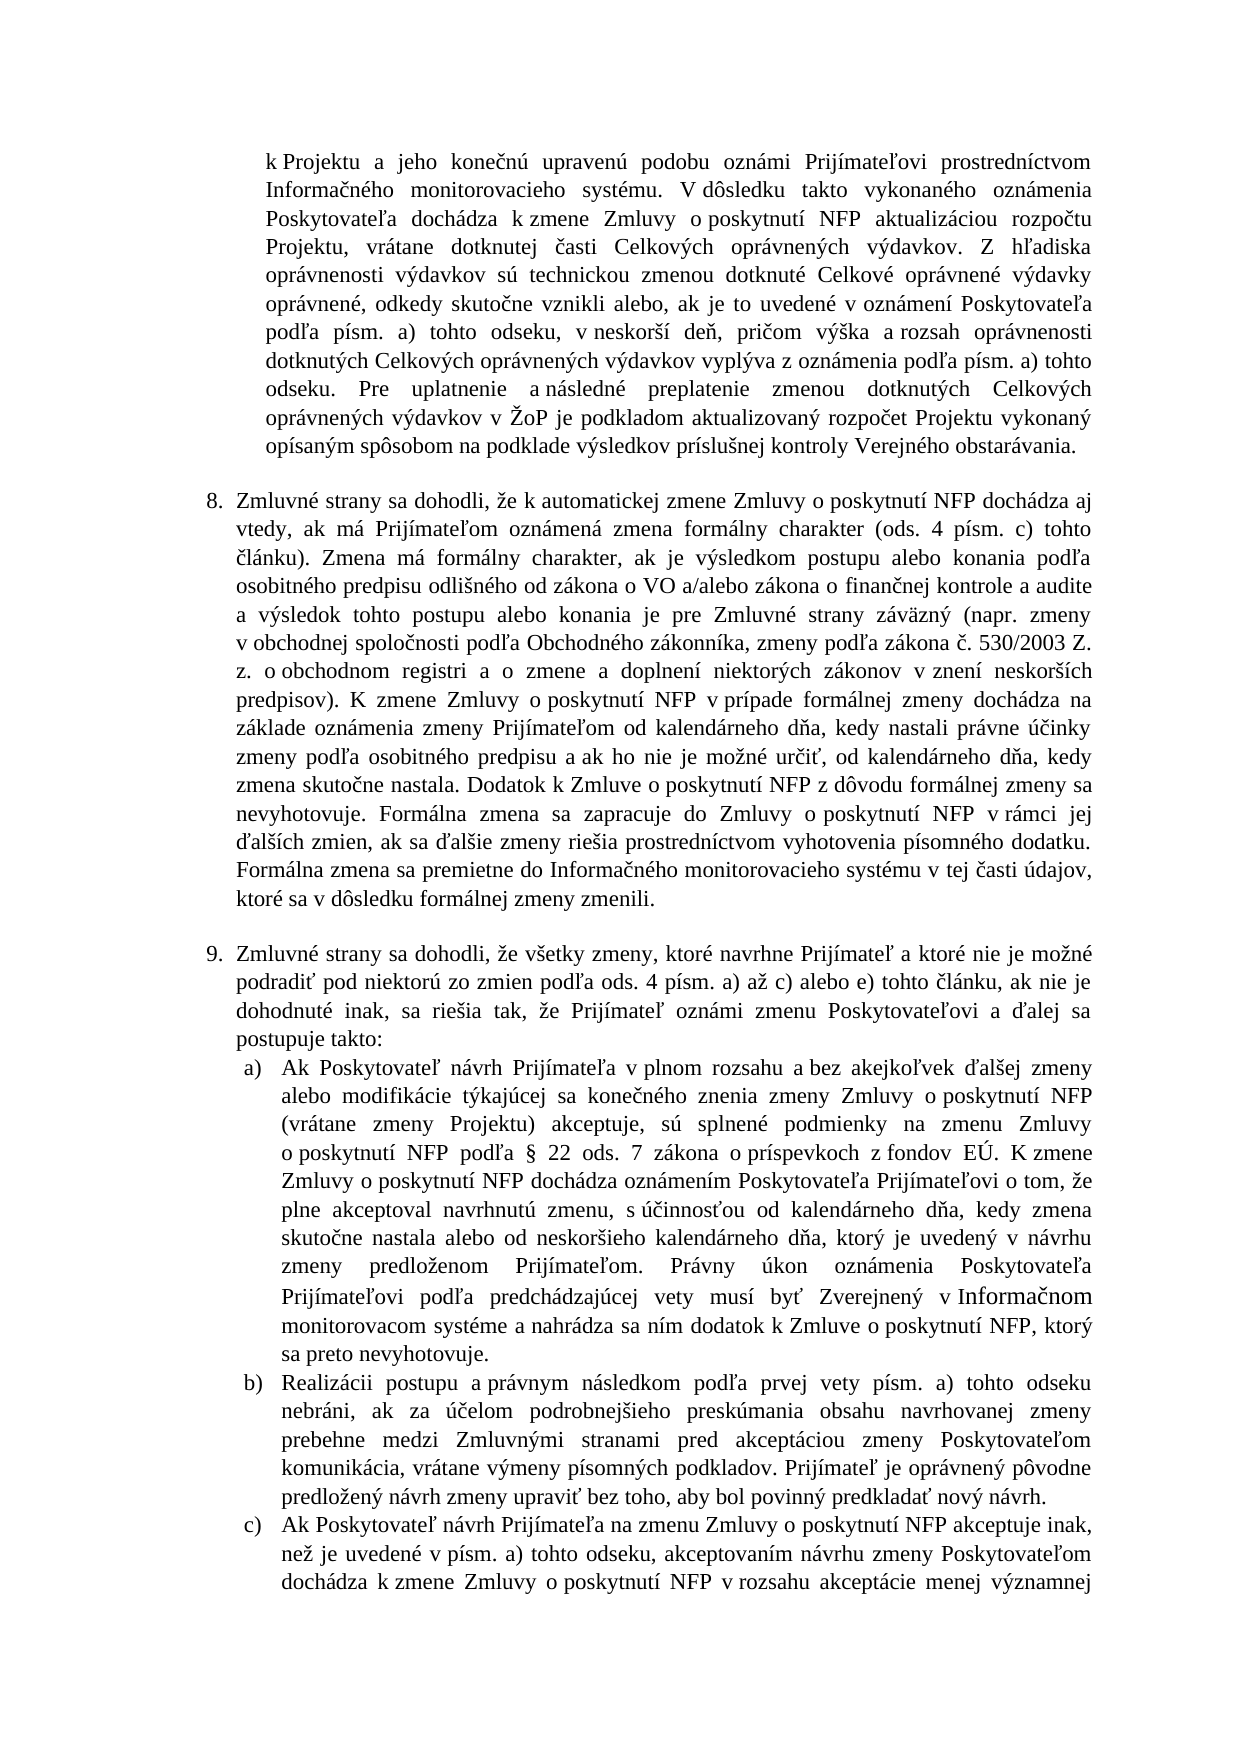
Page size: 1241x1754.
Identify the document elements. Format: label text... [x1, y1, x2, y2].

list Zmluvné strany sa dohodli, že k automatickej zmene Zmluvy o poskytnutí NFP dochádza aj vtedy, ak má Prijímateľom oznámená zmena formálny charakter (ods. 4 písm. c) tohto článku). Zmena má formálny charakter, ak je výsledkom postupu alebo konania podľa osobitného predpisu odlišného od zákona o VO a/alebo zákona o finančnej kontrole a audite a výsledok tohto postupu alebo konania je pre Zmluvné strany záväzný (napr. zmeny v obchodnej spoločnosti podľa Obchodného zákonníka, zmeny podľa zákona č. 530/2003 Z. z. o obchodnom registri a o zmene a doplnení niektorých zákonov v znení neskorších predpisov). K zmene Zmluvy o poskytnutí NFP v prípade formálnej zmeny dochádza na základe oznámenia zmeny Prijímateľom od kalendárneho dňa, kedy nastali právne účinky zmeny podľa osobitného predpisu a ak ho nie je možné určiť, od kalendárneho dňa, kedy zmena skutočne nastala. Dodatok k Zmluve o poskytnutí NFP z dôvodu formálnej zmeny sa nevyhotovuje. Formálna zmena sa zapracuje do Zmluvy o poskytnutí NFP v rámci jej ďalších zmien, ak sa ďalšie zmeny riešia prostredníctvom vyhotovenia písomného dodatku. Formálna zmena sa premietne do Informačného monitorovacieho systému v tej časti údajov, ktoré sa v dôsledku formálnej zmeny zmenili. [206, 487, 1092, 911]
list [244, 1511, 1092, 1594]
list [236, 148, 1092, 458]
list Realizácii postupu a právnym následkom podľa prvej vety písm. a) tohto odseku nebráni, ak za účelom podrobnejšieho preskúmania obsahu navrhovanej zmeny prebehne medzi Zmluvnými stranami pred akceptáciou zmeny Poskytovateľom komunikácia, vrátane výmeny písomných podkladov. Prijímateľ je oprávnený pôvodne predložený návrh zmeny upraviť bez toho, aby bol povinný predkladať nový návrh. [244, 1369, 1092, 1509]
list Zmluvné strany sa dohodli, že všetky zmeny, ktoré navrhne Prijímateľ a ktoré nie je možné podradiť pod niektorú zo zmien podľa ods. 4 písm. a) až c) alebo e) tohto článku, ak nie je dohodnuté inak, sa riešia tak, že Prijímateľ oznámi zmenu Poskytovateľovi a ďalej sa postupuje takto: [206, 940, 1092, 1051]
list Ak Poskytovateľ návrh Prijímateľa v plnom rozsahu a bez akejkoľvek ďalšej zmeny alebo modifikácie týkajúcej sa konečného znenia zmeny Zmluvy o poskytnutí NFP (vrátane zmeny Projektu) akceptuje, sú splnené podmienky na zmenu Zmluvy o poskytnutí NFP podľa § 22 ods. 7 zákona o príspevkoch z fondov EÚ. K zmene Zmluvy o poskytnutí NFP dochádza oznámením Poskytovateľa Prijímateľovi o tom, že plne akceptoval navrhnutú zmenu, s účinnosťou od kalendárneho dňa, kedy zmena skutočne nastala alebo od neskoršieho kalendárneho dňa, ktorý je uvedený v návrhu zmeny predloženom Prijímateľom. Právny úkon oznámenia Poskytovateľa Prijímateľovi podľa predchádzajúcej vety musí byť Zverejnený v Informačnom monitorovacom systéme a nahrádza sa ním dodatok k Zmluve o poskytnutí NFP, ktorý sa preto nevyhotovuje. [244, 1053, 1092, 1367]
